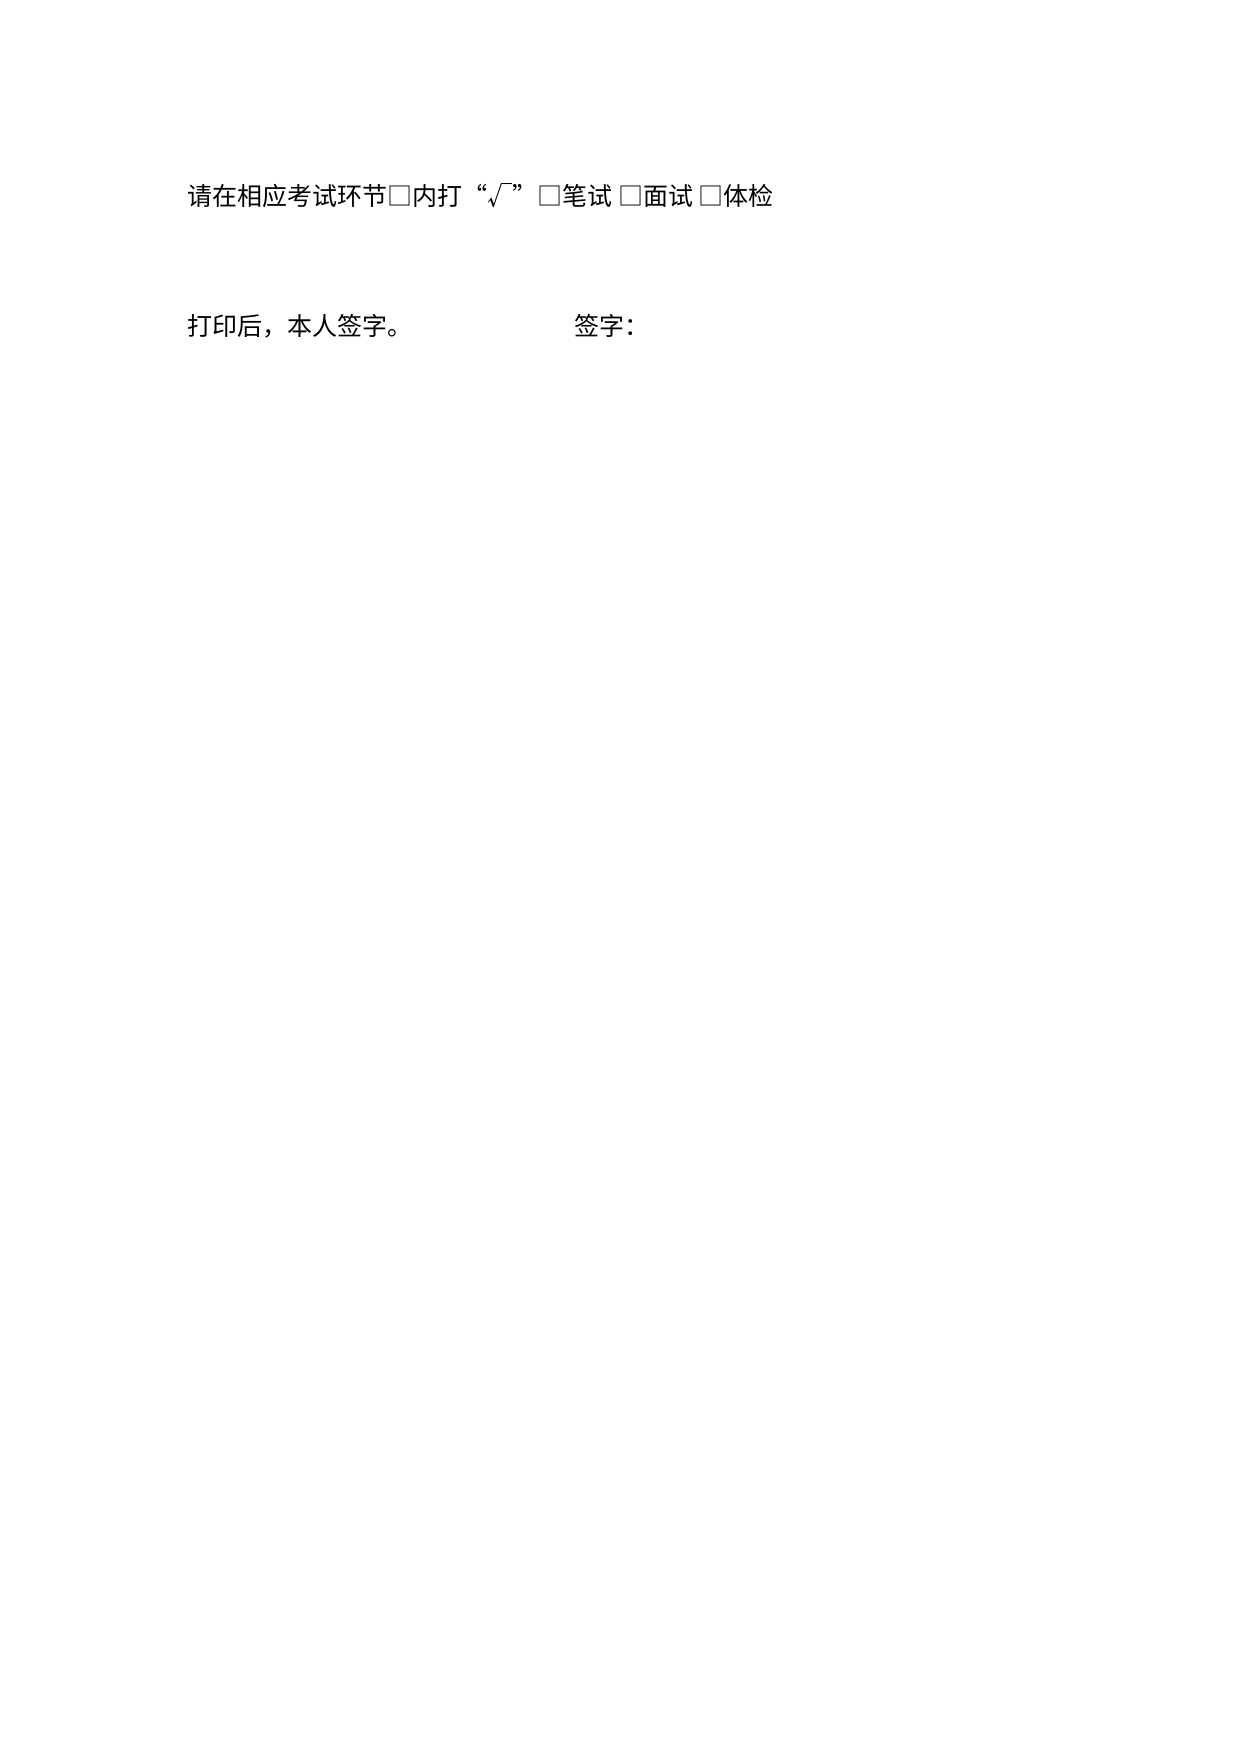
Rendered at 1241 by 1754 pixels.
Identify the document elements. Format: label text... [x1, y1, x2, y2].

text 请在相应考试环节□内打“√”□笔试 □面试 □体检 [187, 162, 1053, 227]
text 打印后，本人签字。 签字： [187, 292, 1053, 357]
